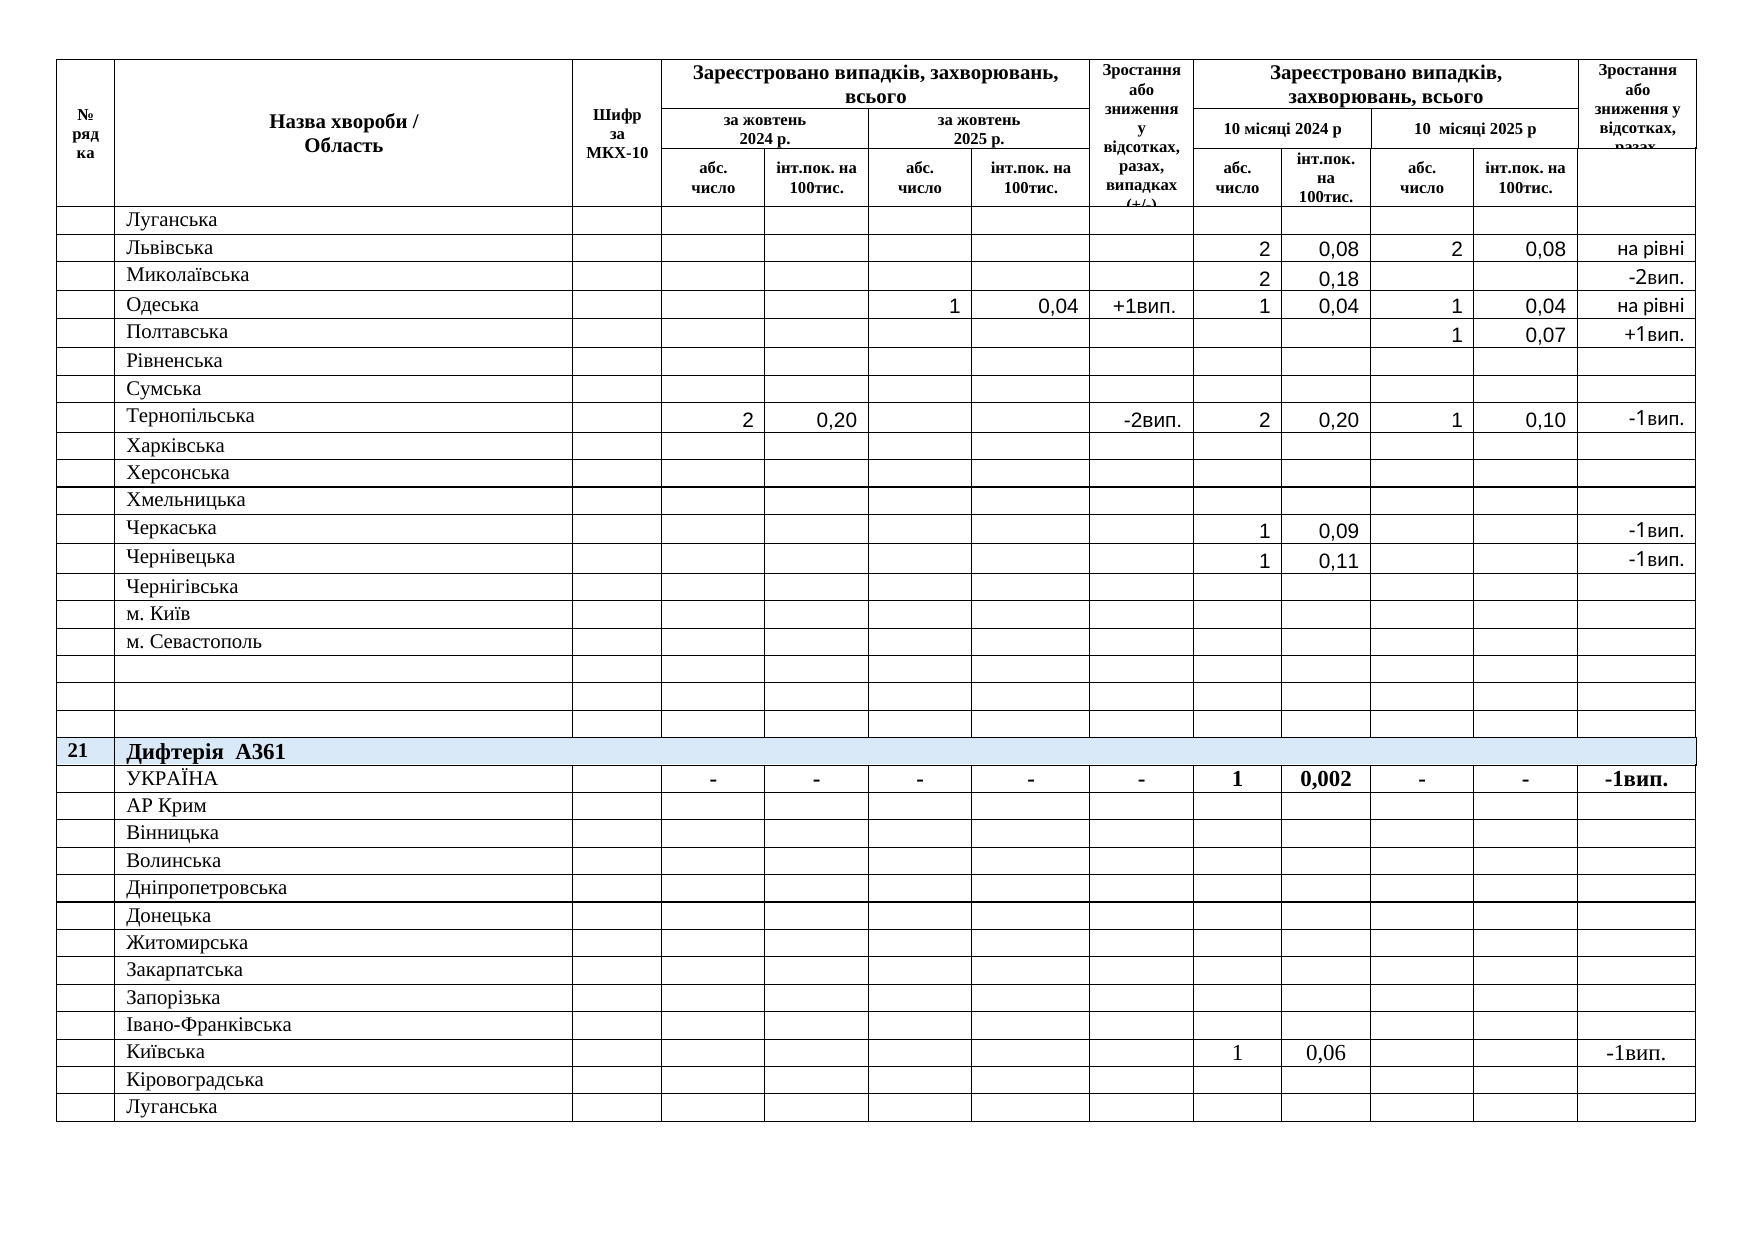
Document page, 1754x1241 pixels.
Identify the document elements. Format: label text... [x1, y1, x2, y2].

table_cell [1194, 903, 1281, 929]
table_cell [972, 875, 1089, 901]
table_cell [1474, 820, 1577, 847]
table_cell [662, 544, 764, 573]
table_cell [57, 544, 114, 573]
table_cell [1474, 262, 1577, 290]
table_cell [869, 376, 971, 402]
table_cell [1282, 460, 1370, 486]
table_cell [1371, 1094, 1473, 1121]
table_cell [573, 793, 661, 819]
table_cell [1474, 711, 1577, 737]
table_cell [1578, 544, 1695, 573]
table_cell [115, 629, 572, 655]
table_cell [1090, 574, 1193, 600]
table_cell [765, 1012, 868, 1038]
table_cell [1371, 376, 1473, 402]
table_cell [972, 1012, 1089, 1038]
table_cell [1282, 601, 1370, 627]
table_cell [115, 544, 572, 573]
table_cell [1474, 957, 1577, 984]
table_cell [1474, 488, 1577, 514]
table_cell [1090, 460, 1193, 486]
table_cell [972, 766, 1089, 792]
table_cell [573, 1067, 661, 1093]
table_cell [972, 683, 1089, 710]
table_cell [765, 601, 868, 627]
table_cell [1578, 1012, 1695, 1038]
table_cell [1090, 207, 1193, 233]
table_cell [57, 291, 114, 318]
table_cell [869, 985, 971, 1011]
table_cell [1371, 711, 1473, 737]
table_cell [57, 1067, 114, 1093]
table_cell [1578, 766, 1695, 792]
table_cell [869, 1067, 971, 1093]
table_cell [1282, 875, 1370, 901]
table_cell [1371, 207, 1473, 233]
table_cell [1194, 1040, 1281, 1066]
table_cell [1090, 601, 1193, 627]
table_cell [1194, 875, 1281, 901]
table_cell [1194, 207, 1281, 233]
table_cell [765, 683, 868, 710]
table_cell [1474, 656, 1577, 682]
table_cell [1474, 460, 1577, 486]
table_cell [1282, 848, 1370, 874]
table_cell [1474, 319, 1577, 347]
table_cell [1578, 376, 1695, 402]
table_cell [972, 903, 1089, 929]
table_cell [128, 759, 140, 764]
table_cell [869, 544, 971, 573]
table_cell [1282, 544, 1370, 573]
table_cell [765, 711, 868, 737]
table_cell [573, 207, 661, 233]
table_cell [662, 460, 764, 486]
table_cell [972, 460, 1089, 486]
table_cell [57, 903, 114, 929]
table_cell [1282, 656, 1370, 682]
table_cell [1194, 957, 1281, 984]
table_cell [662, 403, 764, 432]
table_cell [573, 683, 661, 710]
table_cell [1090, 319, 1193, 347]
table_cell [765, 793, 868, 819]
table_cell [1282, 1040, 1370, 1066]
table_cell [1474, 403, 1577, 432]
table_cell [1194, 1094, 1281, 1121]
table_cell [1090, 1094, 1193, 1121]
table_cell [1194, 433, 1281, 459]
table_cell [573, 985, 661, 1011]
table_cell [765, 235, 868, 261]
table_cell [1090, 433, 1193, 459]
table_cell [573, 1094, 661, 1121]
table_cell за жовтень 2025 р. [869, 109, 1089, 148]
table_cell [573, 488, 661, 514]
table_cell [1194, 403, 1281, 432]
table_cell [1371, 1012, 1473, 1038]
table_cell інт.пок. на 100тис. [1474, 149, 1577, 206]
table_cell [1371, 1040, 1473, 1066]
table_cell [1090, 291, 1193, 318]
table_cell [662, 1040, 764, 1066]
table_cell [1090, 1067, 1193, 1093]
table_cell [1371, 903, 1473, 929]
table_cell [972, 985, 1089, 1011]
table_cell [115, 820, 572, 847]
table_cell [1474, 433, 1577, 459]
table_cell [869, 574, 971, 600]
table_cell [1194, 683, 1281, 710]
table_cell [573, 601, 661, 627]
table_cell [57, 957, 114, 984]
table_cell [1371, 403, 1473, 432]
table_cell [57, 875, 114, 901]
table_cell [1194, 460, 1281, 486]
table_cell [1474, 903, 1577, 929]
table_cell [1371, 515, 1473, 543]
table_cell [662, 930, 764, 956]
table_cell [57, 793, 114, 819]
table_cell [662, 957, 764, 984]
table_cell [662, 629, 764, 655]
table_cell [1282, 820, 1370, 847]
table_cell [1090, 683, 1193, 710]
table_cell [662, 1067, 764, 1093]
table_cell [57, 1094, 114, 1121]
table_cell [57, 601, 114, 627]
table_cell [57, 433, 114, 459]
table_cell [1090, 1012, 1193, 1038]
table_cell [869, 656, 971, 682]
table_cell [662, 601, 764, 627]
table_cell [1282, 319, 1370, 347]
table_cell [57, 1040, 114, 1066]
table_header № рядка [57, 60, 114, 206]
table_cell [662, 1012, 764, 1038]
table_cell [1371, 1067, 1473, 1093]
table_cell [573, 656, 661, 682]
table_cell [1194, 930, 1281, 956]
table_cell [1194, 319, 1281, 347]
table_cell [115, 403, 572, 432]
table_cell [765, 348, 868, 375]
table_cell інт.пок. на 100тис. [972, 149, 1089, 206]
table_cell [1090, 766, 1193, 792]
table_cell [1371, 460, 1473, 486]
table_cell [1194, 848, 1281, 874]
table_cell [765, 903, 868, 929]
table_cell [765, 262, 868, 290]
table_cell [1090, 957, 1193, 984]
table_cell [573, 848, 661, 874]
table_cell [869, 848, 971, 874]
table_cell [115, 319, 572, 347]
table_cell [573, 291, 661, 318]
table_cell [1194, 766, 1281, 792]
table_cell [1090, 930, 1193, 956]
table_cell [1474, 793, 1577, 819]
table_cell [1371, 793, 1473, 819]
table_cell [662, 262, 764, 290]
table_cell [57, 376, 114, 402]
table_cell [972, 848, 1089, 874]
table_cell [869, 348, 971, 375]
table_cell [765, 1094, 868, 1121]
table_cell 10 місяці 2024 р [1194, 109, 1371, 148]
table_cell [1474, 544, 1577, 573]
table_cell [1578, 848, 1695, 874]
table_cell за жовтень 2024 р. [662, 109, 868, 148]
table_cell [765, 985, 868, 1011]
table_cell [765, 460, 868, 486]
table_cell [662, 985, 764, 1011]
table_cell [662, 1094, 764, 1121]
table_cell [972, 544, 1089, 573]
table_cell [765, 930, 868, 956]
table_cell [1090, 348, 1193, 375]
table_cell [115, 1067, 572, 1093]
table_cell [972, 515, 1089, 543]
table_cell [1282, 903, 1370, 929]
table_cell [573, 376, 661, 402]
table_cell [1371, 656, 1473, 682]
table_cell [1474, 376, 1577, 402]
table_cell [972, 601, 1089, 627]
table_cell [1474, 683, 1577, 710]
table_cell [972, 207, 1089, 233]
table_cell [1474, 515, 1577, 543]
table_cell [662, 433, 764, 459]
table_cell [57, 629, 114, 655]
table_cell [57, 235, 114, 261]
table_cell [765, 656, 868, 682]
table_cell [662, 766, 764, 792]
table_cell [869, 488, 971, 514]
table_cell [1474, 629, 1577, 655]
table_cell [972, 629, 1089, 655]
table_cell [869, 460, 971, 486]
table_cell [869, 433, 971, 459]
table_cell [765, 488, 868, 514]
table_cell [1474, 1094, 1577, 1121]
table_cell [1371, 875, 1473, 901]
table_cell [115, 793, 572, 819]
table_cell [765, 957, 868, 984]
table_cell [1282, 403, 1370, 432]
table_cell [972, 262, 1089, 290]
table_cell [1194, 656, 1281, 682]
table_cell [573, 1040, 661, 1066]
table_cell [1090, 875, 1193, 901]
table_header Назва хвороби / Область [115, 60, 572, 206]
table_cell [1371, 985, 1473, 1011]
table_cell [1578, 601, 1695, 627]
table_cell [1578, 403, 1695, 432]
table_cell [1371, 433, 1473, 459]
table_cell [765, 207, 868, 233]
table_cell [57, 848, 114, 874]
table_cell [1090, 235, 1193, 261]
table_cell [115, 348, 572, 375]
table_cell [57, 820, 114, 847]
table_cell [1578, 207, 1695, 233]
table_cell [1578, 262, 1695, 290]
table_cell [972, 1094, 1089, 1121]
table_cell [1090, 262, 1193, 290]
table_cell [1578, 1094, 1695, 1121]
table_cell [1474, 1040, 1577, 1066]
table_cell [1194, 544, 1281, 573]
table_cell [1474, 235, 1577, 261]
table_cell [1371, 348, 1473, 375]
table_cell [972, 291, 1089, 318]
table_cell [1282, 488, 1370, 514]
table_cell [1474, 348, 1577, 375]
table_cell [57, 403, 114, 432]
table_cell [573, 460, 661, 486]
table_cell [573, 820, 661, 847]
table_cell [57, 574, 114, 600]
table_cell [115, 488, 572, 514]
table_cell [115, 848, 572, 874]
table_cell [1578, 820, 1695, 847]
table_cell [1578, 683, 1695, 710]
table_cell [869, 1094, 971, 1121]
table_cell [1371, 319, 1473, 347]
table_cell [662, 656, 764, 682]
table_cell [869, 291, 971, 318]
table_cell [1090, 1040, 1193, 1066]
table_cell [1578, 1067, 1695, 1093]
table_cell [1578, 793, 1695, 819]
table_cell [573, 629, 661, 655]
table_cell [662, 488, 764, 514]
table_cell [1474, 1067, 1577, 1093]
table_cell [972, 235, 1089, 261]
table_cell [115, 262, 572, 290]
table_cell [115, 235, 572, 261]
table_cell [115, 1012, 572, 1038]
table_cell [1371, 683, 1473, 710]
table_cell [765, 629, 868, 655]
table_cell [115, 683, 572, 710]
table_cell абс. число [1371, 149, 1473, 206]
table_header Зареєстровано випадків, захворювань, всього [1194, 60, 1578, 108]
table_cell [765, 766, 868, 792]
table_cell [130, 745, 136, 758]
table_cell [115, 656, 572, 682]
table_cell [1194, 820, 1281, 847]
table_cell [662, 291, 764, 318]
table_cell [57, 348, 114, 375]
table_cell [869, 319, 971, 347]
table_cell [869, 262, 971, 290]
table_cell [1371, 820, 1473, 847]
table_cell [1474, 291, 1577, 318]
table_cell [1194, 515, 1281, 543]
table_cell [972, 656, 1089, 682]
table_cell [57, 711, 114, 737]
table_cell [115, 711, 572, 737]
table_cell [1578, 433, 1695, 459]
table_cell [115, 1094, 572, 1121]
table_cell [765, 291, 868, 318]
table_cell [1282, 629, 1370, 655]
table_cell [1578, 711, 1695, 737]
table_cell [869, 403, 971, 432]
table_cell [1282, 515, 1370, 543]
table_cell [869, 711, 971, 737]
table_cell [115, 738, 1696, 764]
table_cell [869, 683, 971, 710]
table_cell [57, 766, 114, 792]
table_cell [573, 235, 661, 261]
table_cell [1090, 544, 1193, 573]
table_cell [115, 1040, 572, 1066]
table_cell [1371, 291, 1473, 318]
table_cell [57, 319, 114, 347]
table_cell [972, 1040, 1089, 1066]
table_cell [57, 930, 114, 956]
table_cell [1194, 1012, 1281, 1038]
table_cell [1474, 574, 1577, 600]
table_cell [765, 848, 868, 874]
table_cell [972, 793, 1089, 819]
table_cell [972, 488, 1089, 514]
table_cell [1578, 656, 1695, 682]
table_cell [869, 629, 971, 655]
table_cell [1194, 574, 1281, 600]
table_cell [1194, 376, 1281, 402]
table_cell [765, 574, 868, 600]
table_cell абс. число [1194, 149, 1281, 206]
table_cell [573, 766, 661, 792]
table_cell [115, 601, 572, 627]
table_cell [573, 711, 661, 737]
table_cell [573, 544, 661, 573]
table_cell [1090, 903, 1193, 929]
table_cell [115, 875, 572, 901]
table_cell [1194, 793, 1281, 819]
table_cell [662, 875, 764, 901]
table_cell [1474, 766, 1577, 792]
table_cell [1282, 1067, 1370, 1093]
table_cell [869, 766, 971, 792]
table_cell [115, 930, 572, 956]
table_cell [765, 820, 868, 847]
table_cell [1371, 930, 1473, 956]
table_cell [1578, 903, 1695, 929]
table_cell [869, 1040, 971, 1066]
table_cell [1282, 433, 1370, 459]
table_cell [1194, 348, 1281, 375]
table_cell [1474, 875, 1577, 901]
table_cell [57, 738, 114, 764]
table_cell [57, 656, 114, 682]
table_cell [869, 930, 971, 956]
table_cell абс. число [662, 149, 764, 206]
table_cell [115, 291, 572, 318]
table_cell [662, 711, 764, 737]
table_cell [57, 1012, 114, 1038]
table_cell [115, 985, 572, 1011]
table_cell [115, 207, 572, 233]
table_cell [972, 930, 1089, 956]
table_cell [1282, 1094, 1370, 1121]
table_cell інт.пок. на 100тис. [765, 149, 868, 206]
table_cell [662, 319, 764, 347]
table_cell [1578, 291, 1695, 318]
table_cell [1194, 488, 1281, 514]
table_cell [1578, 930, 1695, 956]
table_header Зростання або зниження у відсотках, разах, випадках (+/-) [1579, 60, 1696, 148]
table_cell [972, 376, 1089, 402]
table_header Шифр за МКХ-10 [573, 60, 661, 206]
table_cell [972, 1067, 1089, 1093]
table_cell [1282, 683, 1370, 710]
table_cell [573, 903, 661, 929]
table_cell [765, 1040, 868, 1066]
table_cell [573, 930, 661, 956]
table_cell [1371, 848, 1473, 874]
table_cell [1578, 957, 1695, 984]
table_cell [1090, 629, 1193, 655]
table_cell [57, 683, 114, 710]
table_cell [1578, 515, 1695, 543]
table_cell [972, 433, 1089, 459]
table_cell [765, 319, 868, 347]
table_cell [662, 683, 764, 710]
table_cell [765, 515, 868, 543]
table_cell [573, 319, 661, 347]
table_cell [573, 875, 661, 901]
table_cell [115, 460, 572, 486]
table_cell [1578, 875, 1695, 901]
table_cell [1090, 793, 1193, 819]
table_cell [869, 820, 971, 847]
table_cell абс. число [869, 149, 971, 206]
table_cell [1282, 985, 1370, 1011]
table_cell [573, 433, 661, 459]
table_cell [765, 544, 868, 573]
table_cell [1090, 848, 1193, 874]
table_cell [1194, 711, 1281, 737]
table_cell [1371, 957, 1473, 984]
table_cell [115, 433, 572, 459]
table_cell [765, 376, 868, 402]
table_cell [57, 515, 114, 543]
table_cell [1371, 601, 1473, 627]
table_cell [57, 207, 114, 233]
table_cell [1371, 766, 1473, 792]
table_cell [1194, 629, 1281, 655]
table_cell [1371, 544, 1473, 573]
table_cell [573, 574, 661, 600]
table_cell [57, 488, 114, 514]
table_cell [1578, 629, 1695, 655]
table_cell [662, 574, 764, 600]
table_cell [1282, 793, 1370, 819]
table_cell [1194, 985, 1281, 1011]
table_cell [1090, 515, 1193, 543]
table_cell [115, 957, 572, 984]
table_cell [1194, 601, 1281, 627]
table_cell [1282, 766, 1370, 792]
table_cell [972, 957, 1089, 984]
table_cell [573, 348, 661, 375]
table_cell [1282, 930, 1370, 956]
table_header Зареєстровано випадків, захворювань, всього [662, 60, 1089, 108]
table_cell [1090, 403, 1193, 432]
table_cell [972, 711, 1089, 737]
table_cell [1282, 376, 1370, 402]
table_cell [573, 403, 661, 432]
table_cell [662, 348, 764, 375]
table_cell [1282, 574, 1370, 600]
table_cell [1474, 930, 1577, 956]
table_cell інт.пок. на 100тис. [1282, 149, 1370, 206]
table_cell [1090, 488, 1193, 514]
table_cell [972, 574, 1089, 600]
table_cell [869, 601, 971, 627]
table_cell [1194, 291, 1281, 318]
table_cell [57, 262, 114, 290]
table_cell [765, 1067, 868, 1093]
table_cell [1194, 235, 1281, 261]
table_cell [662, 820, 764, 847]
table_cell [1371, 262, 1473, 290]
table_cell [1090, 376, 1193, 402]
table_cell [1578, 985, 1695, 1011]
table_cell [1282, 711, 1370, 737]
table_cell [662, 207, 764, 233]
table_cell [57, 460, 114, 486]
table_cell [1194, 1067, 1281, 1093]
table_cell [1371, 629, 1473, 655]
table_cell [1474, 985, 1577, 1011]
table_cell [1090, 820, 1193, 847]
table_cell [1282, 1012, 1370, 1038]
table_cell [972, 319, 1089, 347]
table_header Зростання або зниження у відсотках, разах, випадках (+/-) [1090, 60, 1193, 206]
table_cell [1578, 149, 1695, 206]
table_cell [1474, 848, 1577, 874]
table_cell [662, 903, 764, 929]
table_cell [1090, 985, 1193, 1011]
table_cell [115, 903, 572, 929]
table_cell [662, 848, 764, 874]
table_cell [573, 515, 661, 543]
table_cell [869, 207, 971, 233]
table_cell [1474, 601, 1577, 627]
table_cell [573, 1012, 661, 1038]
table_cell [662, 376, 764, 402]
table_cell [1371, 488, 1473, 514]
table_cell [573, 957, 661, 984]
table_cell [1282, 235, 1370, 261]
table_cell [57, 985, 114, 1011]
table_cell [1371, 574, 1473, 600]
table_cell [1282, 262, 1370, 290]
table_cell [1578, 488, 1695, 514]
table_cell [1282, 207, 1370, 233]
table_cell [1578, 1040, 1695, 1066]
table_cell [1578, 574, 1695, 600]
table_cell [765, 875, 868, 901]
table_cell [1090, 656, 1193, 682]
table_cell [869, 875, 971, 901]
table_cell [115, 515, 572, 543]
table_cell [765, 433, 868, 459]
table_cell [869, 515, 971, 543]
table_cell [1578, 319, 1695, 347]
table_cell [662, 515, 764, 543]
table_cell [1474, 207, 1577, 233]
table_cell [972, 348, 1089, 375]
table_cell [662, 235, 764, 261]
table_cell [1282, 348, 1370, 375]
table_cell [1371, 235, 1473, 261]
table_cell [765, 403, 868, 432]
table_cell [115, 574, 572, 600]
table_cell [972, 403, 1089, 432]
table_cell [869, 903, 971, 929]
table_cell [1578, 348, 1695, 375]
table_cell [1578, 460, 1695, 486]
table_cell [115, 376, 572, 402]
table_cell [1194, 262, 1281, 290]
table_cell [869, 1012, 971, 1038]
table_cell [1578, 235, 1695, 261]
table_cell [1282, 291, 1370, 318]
table_cell 10 місяці 2025 р [1372, 109, 1578, 148]
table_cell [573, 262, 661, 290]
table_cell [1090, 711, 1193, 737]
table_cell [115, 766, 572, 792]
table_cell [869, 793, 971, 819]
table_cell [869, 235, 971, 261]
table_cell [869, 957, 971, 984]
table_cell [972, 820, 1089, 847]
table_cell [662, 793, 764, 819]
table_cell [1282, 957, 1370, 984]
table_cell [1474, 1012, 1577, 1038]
